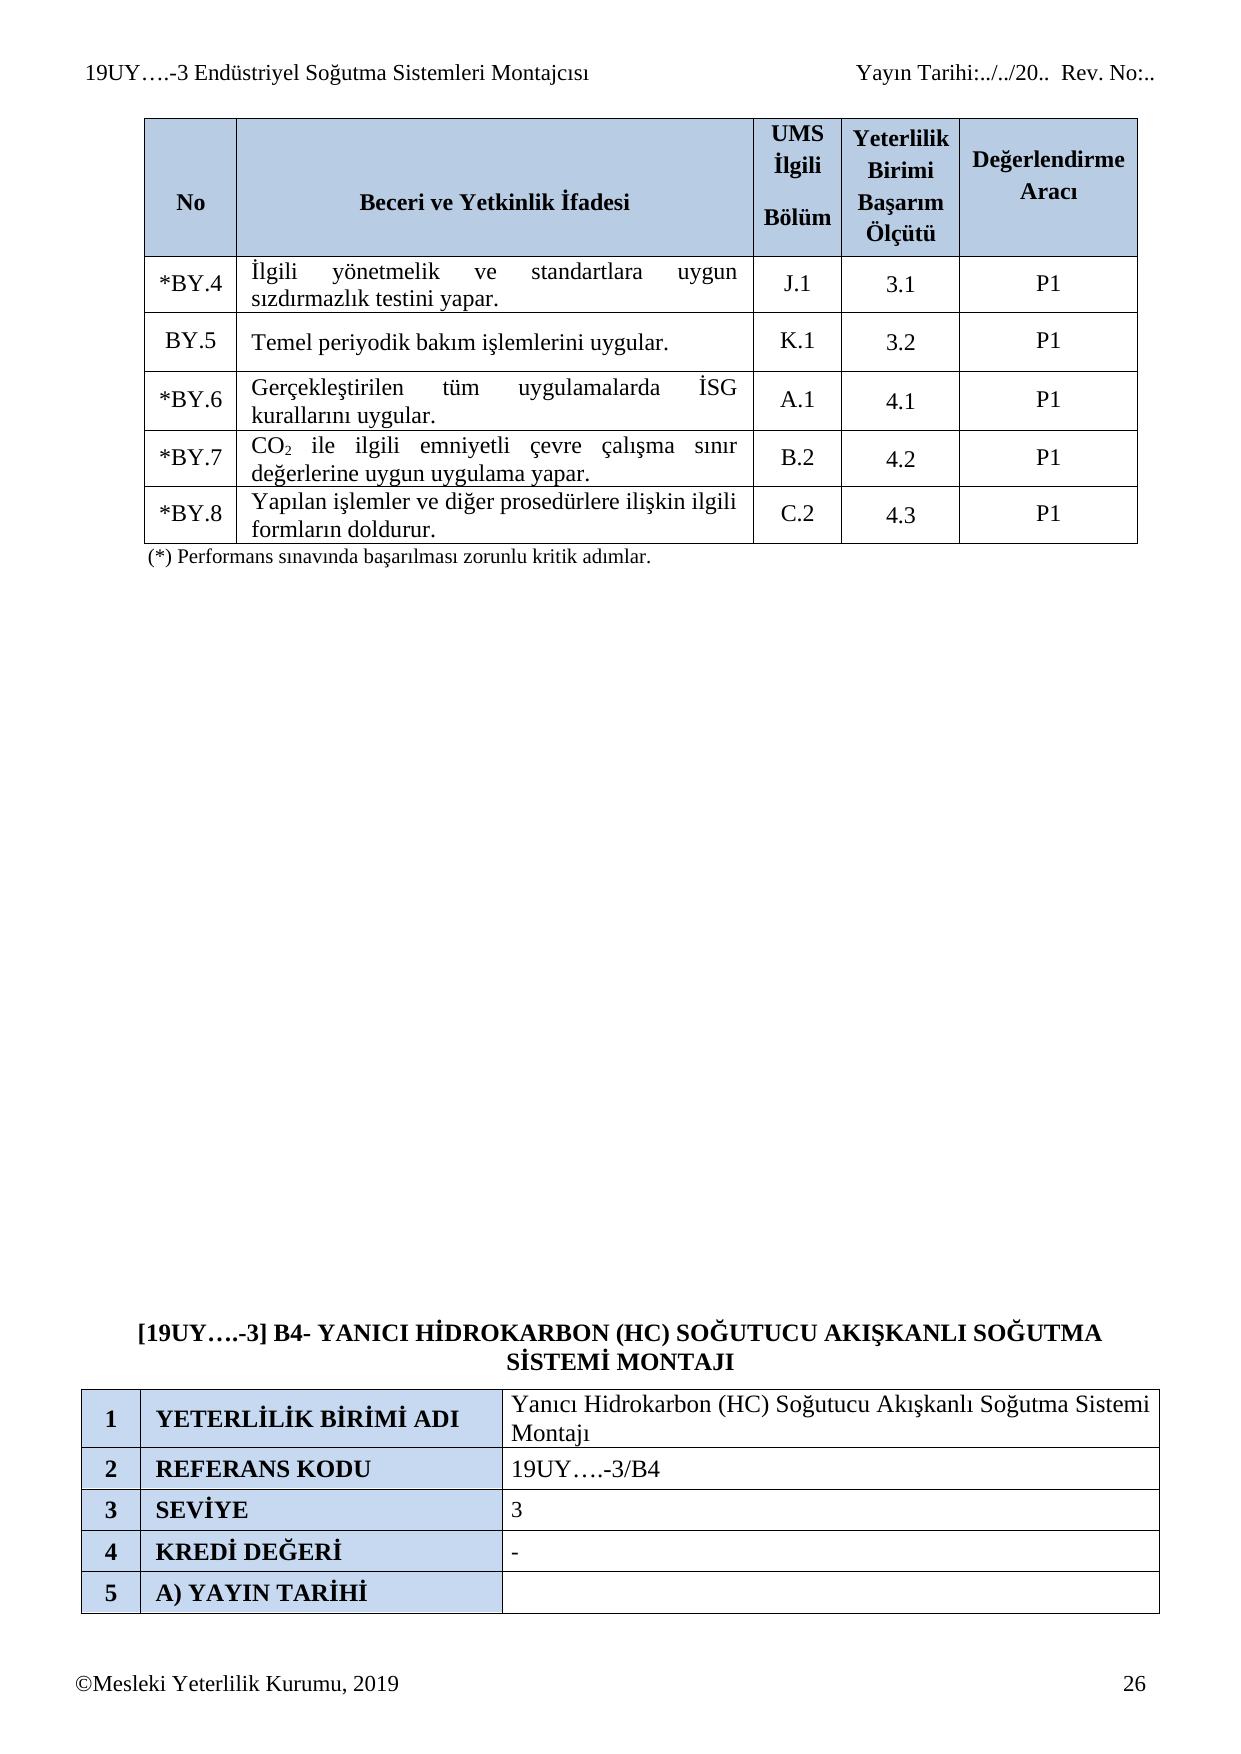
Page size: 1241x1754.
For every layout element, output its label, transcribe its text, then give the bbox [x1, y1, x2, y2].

table_cell 2 [82, 1448, 140, 1488]
table_cell A.1 [754, 372, 841, 430]
table_cell Gerçekleştirilen tüm uygulamalarda İSG kurallarını uygular. [237, 372, 753, 430]
table_cell İlgili yönetmelik ve standartlara uygun sızdırmazlık testini yapar. [237, 257, 753, 312]
table_cell 4.3 [842, 487, 959, 542]
table_cell K.1 [754, 313, 841, 371]
table_cell P1 [960, 431, 1137, 486]
table_cell 3.1 [842, 257, 959, 312]
table_header Yeterlilik Birimi Başarım Ölçütü [842, 119, 959, 256]
table_header UMS İlgili Bölüm [754, 119, 841, 256]
table_cell C.2 [754, 487, 841, 542]
table_cell REFERANS KODU [141, 1448, 502, 1488]
table_cell P1 [960, 487, 1137, 542]
table_header [19UY….-3] B4- YANICI HİDROKARBON (HC) SOĞUTUCU AKIŞKANLI SOĞUTMA SİSTEMİ MONTAJI [81, 1319, 1159, 1388]
table_cell *BY.4 [145, 257, 236, 312]
table_cell A) YAYIN TARİHİ [141, 1572, 502, 1612]
table_cell 3.2 [842, 313, 959, 371]
table_cell CO2 ile ilgili emniyetli çevre çalışma sınır değerlerine uygun uygulama yapar. [237, 431, 753, 486]
table_cell *BY.7 [145, 431, 236, 486]
table_header Beceri ve Yetkinlik İfadesi [237, 119, 753, 256]
table_cell Yapılan işlemler ve diğer prosedürlere ilişkin ilgili formların doldurur. [237, 487, 753, 542]
table_cell Yanıcı Hidrokarbon (HC) Soğutucu Akışkanlı Soğutma Sistemi Montajı [503, 1390, 1159, 1447]
table_cell J.1 [754, 257, 841, 312]
table_cell 1 [82, 1390, 140, 1447]
text (*) Performans sınavında başarılması zorunlu kritik adımlar. [148, 544, 1092, 568]
table_cell Temel periyodik bakım işlemlerini uygular. [237, 313, 753, 371]
table_cell 4.1 [842, 372, 959, 430]
table_header Değerlendirme Aracı [960, 119, 1137, 256]
table_cell P1 [960, 372, 1137, 430]
table_cell BY.5 [145, 313, 236, 371]
table_cell 4 [82, 1531, 140, 1571]
table_header No [145, 119, 236, 256]
table_cell 5 [82, 1572, 140, 1612]
table_cell 19UY….-3/B4 [503, 1448, 1159, 1488]
table_cell [503, 1572, 1159, 1612]
table_cell *BY.8 [145, 487, 236, 542]
table_cell 3 [503, 1490, 1159, 1530]
table_cell P1 [960, 313, 1137, 371]
table_cell KREDİ DEĞERİ [141, 1531, 502, 1571]
table_cell YETERLİLİK BİRİMİ ADI [141, 1390, 502, 1447]
table_cell *BY.6 [145, 372, 236, 430]
table_cell 4.2 [842, 431, 959, 486]
table_cell 3 [82, 1490, 140, 1530]
table_cell B.2 [754, 431, 841, 486]
table_cell P1 [960, 257, 1137, 312]
table_cell - [503, 1531, 1159, 1571]
table_cell SEVİYE [141, 1490, 502, 1530]
